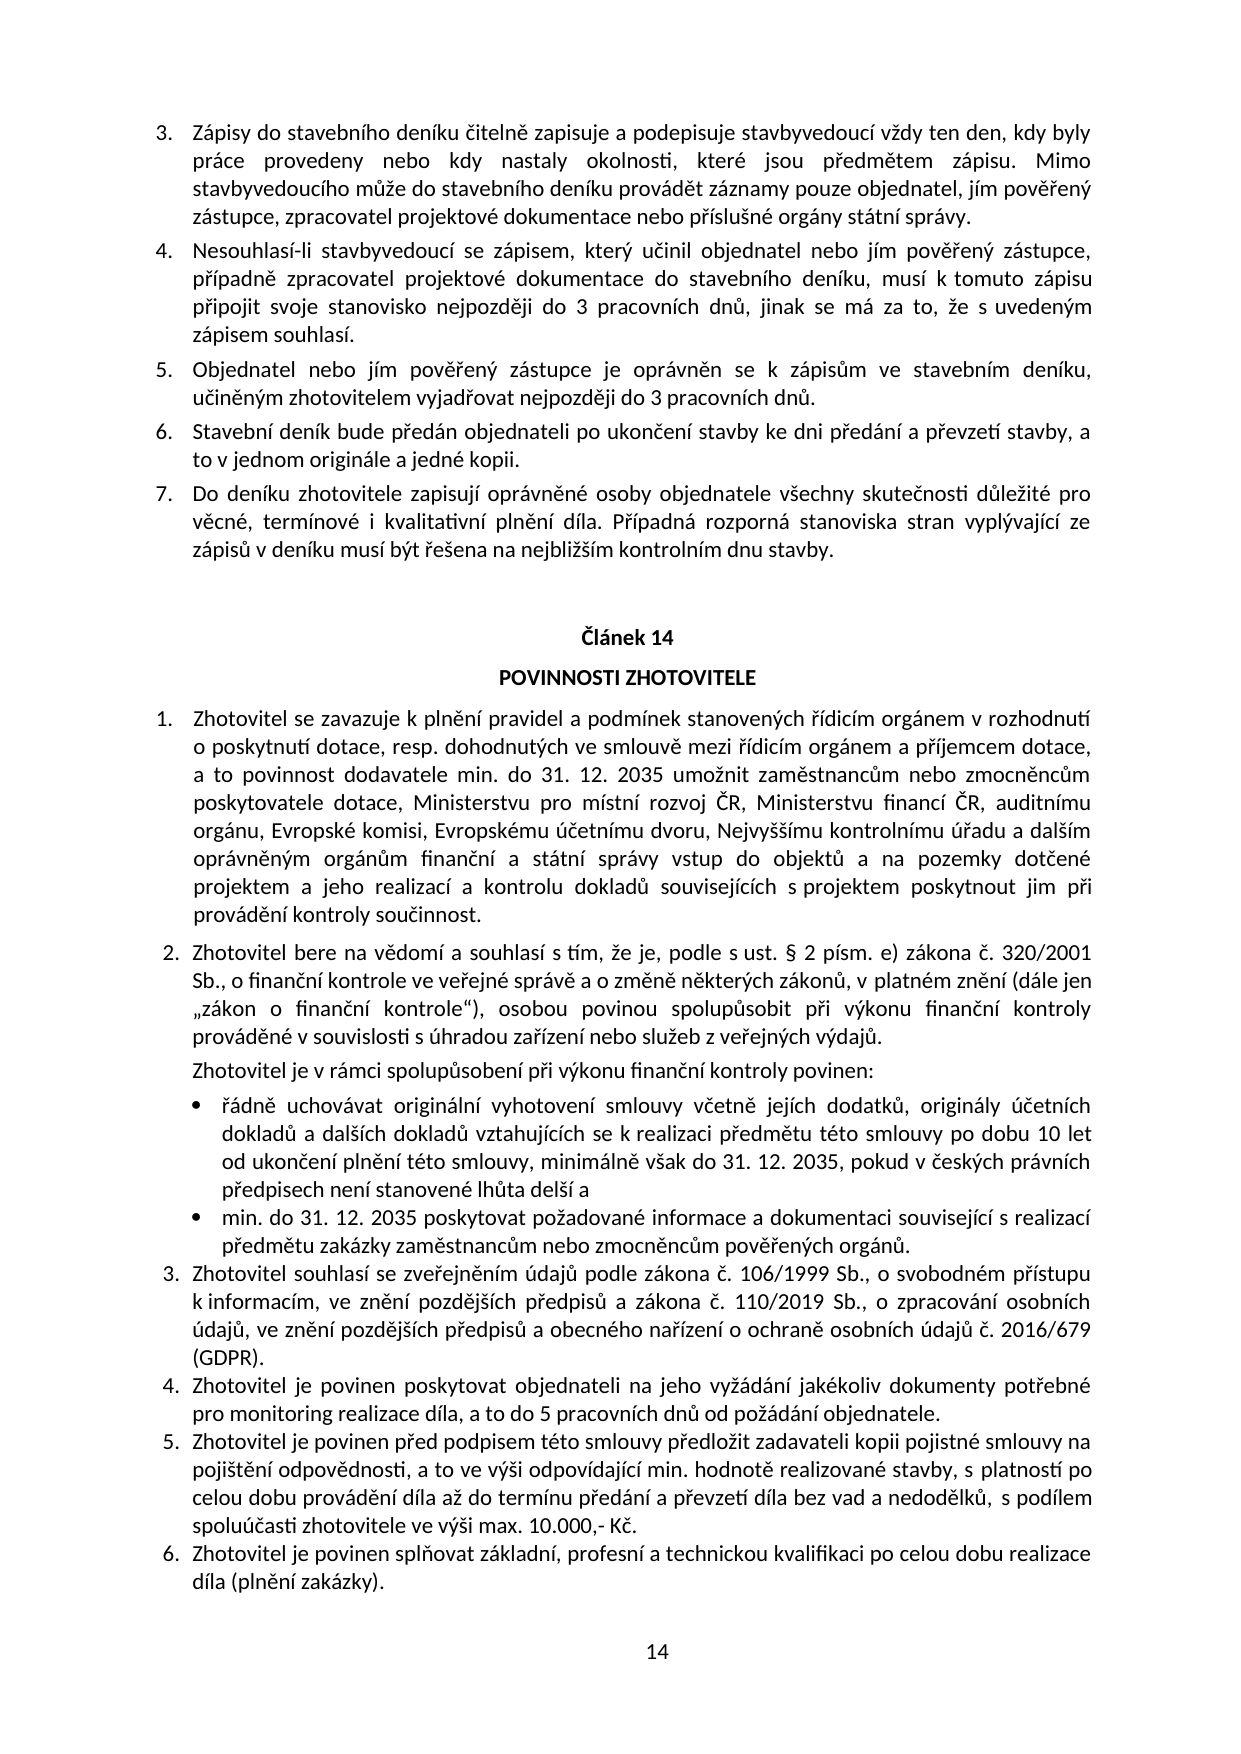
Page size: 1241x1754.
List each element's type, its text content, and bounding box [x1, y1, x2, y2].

list Objednatel nebo jím pověřený zástupce je oprávněn se k zápisům ve stavebním deníku, učiněným zhotovitelem vyjadřovat nejpozději do 3 pracovních dnů. [155, 355, 1093, 411]
text Povinnosti zhotovitele [162, 663, 1093, 691]
list Zhotovitel je povinen splňovat základní, profesní a technickou kvalifikaci po celou dobu realizace díla (plnění zakázky). [162, 1539, 1093, 1595]
list min. do 31. 12. 2035 poskytovat požadované informace a dokumentaci související s realizací předmětu zakázky zaměstnancům nebo zmocněncům pověřených orgánů. [192, 1203, 1093, 1259]
list řádně uchovávat originální vyhotovení smlouvy včetně jejích dodatků, originály účetních dokladů a dalších dokladů vztahujících se k realizaci předmětu této smlouvy po dobu 10 let od ukončení plnění této smlouvy, minimálně však do 31. 12. 2035, pokud v českých právních předpisech není stanovené lhůta delší a [192, 1091, 1093, 1203]
list Zhotovitel je povinen poskytovat objednateli na jeho vyžádání jakékoliv dokumenty potřebné pro monitoring realizace díla, a to do 5 pracovních dnů od požádání objednatele. [162, 1371, 1093, 1427]
subtitle Článek 14 [162, 623, 1093, 651]
list Zápisy do stavebního deníku čitelně zapisuje a podepisuje stavbyvedoucí vždy ten den, kdy byly práce provedeny nebo kdy nastaly okolnosti, které jsou předmětem zápisu. Mimo stavbyvedoucího může do stavebního deníku provádět záznamy pouze objednatel, jím pověřený zástupce, zpracovatel projektové dokumentace nebo příslušné orgány státní správy. [155, 118, 1093, 230]
list Stavební deník bude předán objednateli po ukončení stavby ke dni předání a převzetí stavby, a to v jednom originále a jedné kopii. [155, 417, 1093, 473]
list Zhotovitel je v rámci spolupůsobení při výkonu finanční kontroly povinen: [192, 1056, 1093, 1084]
list Zhotovitel souhlasí se zveřejněním údajů podle zákona č. 106/1999 Sb., o svobodném přístupu k informacím, ve znění pozdějších předpisů a zákona č. 110/2019 Sb., o zpracování osobních údajů, ve znění pozdějších předpisů a obecného nařízení o ochraně osobních údajů č. 2016/679 (GDPR). [162, 1259, 1093, 1371]
list Do deníku zhotovitele zapisují oprávněné osoby objednatele všechny skutečnosti důležité pro věcné, termínové i kvalitativní plnění díla. Případná rozporná stanoviska stran vyplývající ze zápisů v deníku musí být řešena na nejbližším kontrolním dnu stavby. [155, 479, 1093, 563]
list Zhotovitel je povinen před podpisem této smlouvy předložit zadavateli kopii pojistné smlouvy na pojištění odpovědnosti, a to ve výši odpovídající min. hodnotě realizované stavby, s platností po celou dobu provádění díla až do termínu předání a převzetí díla bez vad a nedodělků, s podílem spoluúčasti zhotovitele ve výši max. 10.000,- Kč. [162, 1427, 1093, 1539]
list Zhotovitel bere na vědomí a souhlasí s tím, že je, podle s ust. § 2 písm. e) zákona č. 320/2001 Sb., o finanční kontrole ve veřejné správě a o změně některých zákonů, v platném znění (dále jen „zákon o finanční kontrole“), osobou povinou spolupůsobit při výkonu finanční kontroly prováděné v souvislosti s úhradou zařízení nebo služeb z veřejných výdajů. [162, 938, 1093, 1050]
list Nesouhlasí-li stavbyvedoucí se zápisem, který učinil objednatel nebo jím pověřený zástupce, případně zpracovatel projektové dokumentace do stavebního deníku, musí k tomuto zápisu připojit svoje stanovisko nejpozději do 3 pracovních dnů, jinak se má za to, že s uvedeným zápisem souhlasí. [155, 236, 1093, 348]
list Zhotovitel se zavazuje k plnění pravidel a podmínek stanovených řídicím orgánem v rozhodnutí o poskytnutí dotace, resp. dohodnutých ve smlouvě mezi řídicím orgánem a příjemcem dotace, a to povinnost dodavatele min. do 31. 12. 2035 umožnit zaměstnancům nebo zmocněncům poskytovatele dotace, Ministerstvu pro místní rozvoj ČR, Ministerstvu financí ČR, auditnímu orgánu, Evropské komisi, Evropskému účetnímu dvoru, Nejvyššímu kontrolnímu úřadu a dalším oprávněným orgánům finanční a státní správy vstup do objektů a na pozemky dotčené projektem a jeho realizací a kontrolu dokladů souvisejících s projektem poskytnout jim při provádění kontroly součinnost. [156, 704, 1093, 928]
